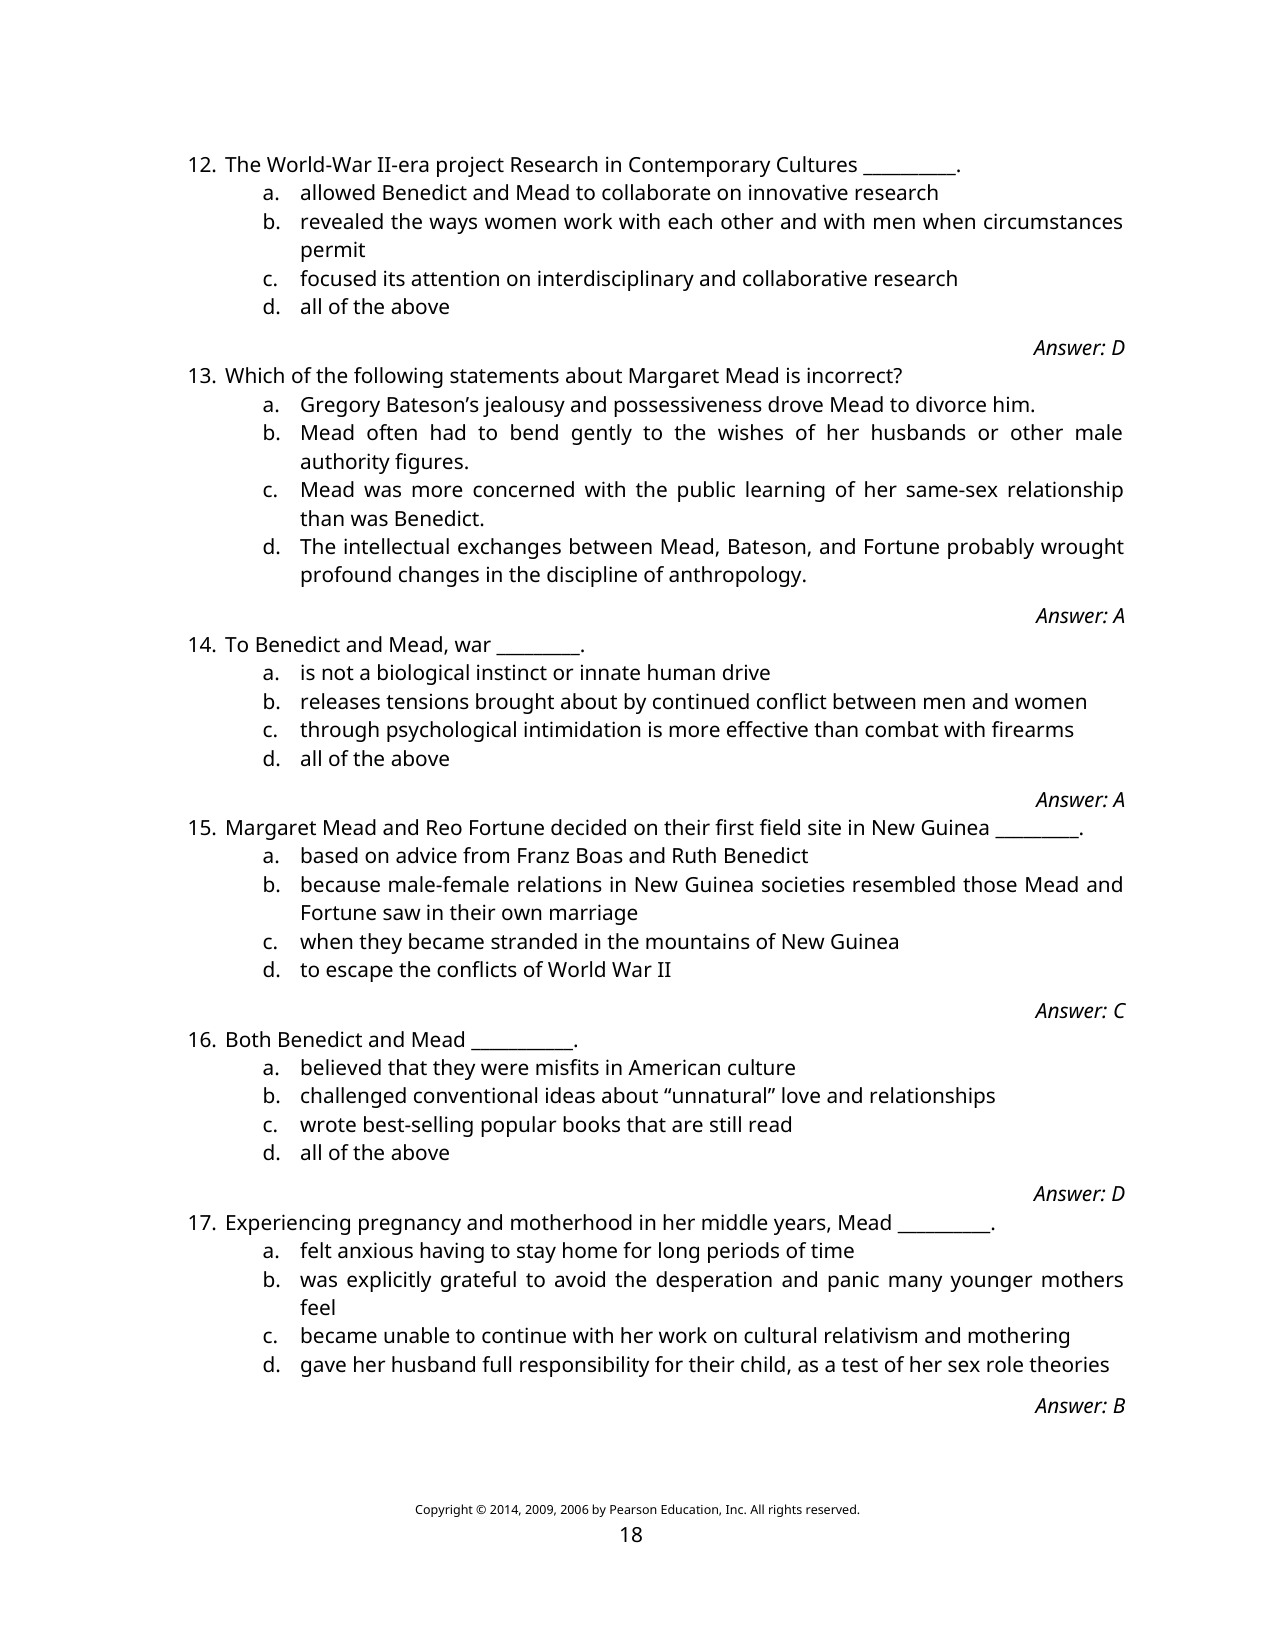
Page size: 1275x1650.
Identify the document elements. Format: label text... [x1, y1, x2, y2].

list based on advice from Franz Boas and Ruth Benedict [262, 842, 1125, 870]
list was explicitly grateful to avoid the desperation and panic many younger mothers feel [262, 1265, 1125, 1322]
list believed that they were misfits in American culture [262, 1053, 1125, 1082]
list all of the above [262, 292, 1125, 321]
text Answer: C [150, 996, 1125, 1025]
list revealed the ways women work with each other and with men when circumstances permit [262, 207, 1125, 264]
list gave her husband full responsibility for their child, as a test of her sex role theories [262, 1350, 1125, 1378]
list Margaret Mead and Reo Fortune decided on their first field site in New Guinea _________. [187, 813, 1125, 842]
text Answer: A [150, 602, 1125, 630]
list Both Benedict and Mead ___________. [187, 1025, 1125, 1053]
list Mead often had to bend gently to the wishes of her husbands or other male authority figures. [262, 418, 1125, 475]
text Answer: D [150, 1179, 1125, 1208]
list wrote best-selling popular books that are still read [262, 1110, 1125, 1138]
list releases tensions brought about by continued conflict between men and women [262, 687, 1125, 715]
list Gregory Bateson’s jealousy and possessiveness drove Mead to divorce him. [262, 390, 1125, 418]
list to escape the conflicts of World War II [262, 955, 1125, 984]
list through psychological intimidation is more effective than combat with firearms [262, 715, 1125, 744]
text Answer: B [150, 1391, 1125, 1419]
list all of the above [262, 1138, 1125, 1167]
list when they became stranded in the mountains of New Guinea [262, 927, 1125, 955]
text Answer: D [150, 333, 1125, 362]
list challenged conventional ideas about “unnatural” love and relationships [262, 1082, 1125, 1110]
list all of the above [262, 744, 1125, 772]
list focused its attention on interdisciplinary and collaborative research [262, 264, 1125, 292]
list is not a biological instinct or innate human drive [262, 658, 1125, 687]
list The World-War II-era project Research in Contemporary Cultures __________. [187, 150, 1125, 178]
text Answer: A [150, 785, 1125, 813]
list felt anxious having to stay home for long periods of time [262, 1236, 1125, 1265]
list Experiencing pregnancy and motherhood in her middle years, Mead __________. [187, 1208, 1125, 1236]
list Mead was more concerned with the public learning of her same-sex relationship than was Benedict. [262, 475, 1125, 532]
list became unable to continue with her work on cultural relativism and mothering [262, 1322, 1125, 1350]
list Which of the following statements about Margaret Mead is incorrect? [187, 362, 1125, 390]
list allowed Benedict and Mead to collaborate on innovative research [262, 178, 1125, 207]
list because male-female relations in New Guinea societies resembled those Mead and Fortune saw in their own marriage [262, 870, 1125, 927]
list The intellectual exchanges between Mead, Bateson, and Fortune probably wrought profound changes in the discipline of anthropology. [262, 532, 1125, 589]
list To Benedict and Mead, war _________. [187, 630, 1125, 658]
